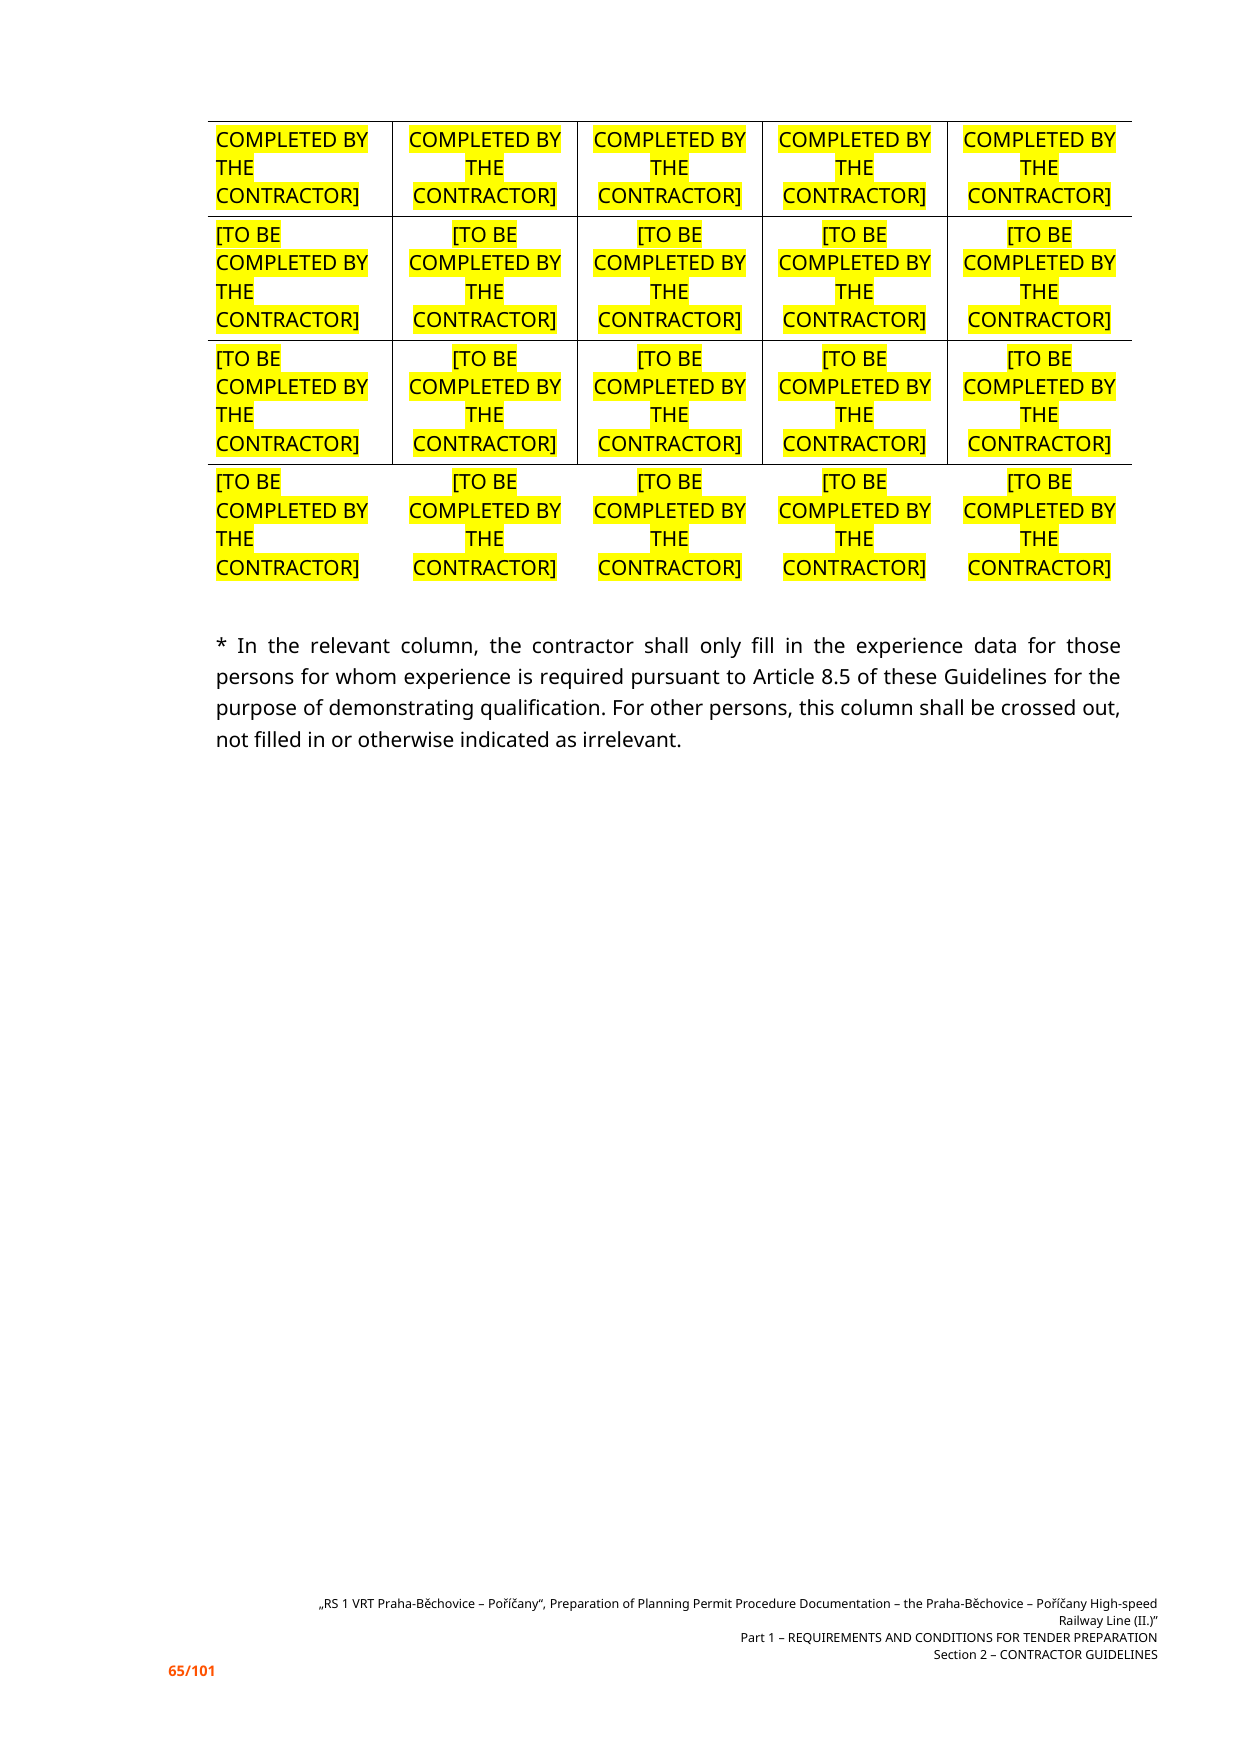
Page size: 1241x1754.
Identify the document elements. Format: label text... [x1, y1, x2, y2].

table_cell [TO BE COMPLETED BY THE CONTRACTOR] [578, 341, 762, 463]
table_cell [208, 122, 392, 216]
table_cell [TO BE COMPLETED BY THE CONTRACTOR] [393, 217, 577, 340]
text * In the relevant column, the contractor shall only fill in the experience data for those persons for whom experience is required pursuant to Article 8.5 of these Guidelines for the purpose of demonstrating qualification. For other persons, this column shall be crossed out, not filled in or otherwise indicated as irrelevant. [216, 631, 1122, 753]
table_cell [TO BE COMPLETED BY THE CONTRACTOR] [763, 341, 947, 463]
table_cell [TO BE COMPLETED BY THE CONTRACTOR] [948, 341, 1132, 463]
table_cell [TO BE COMPLETED BY THE CONTRACTOR] [947, 465, 1132, 587]
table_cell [763, 122, 947, 216]
table_cell [TO BE COMPLETED BY THE CONTRACTOR] [762, 465, 947, 587]
table_cell [TO BE COMPLETED BY THE CONTRACTOR] [578, 217, 762, 340]
table_cell [TO BE COMPLETED BY THE CONTRACTOR] [208, 465, 392, 587]
table_cell [TO BE COMPLETED BY THE CONTRACTOR] [393, 341, 577, 463]
table_cell [TO BE COMPLETED BY THE CONTRACTOR] [208, 341, 392, 463]
table_cell [TO BE COMPLETED BY THE CONTRACTOR] [577, 465, 762, 587]
table_cell [TO BE COMPLETED BY THE CONTRACTOR] [208, 217, 392, 340]
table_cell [578, 122, 762, 216]
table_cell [393, 122, 577, 216]
table_cell [TO BE COMPLETED BY THE CONTRACTOR] [392, 465, 577, 587]
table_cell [948, 122, 1132, 216]
table_cell [TO BE COMPLETED BY THE CONTRACTOR] [948, 217, 1132, 340]
table_cell [TO BE COMPLETED BY THE CONTRACTOR] [763, 217, 947, 340]
